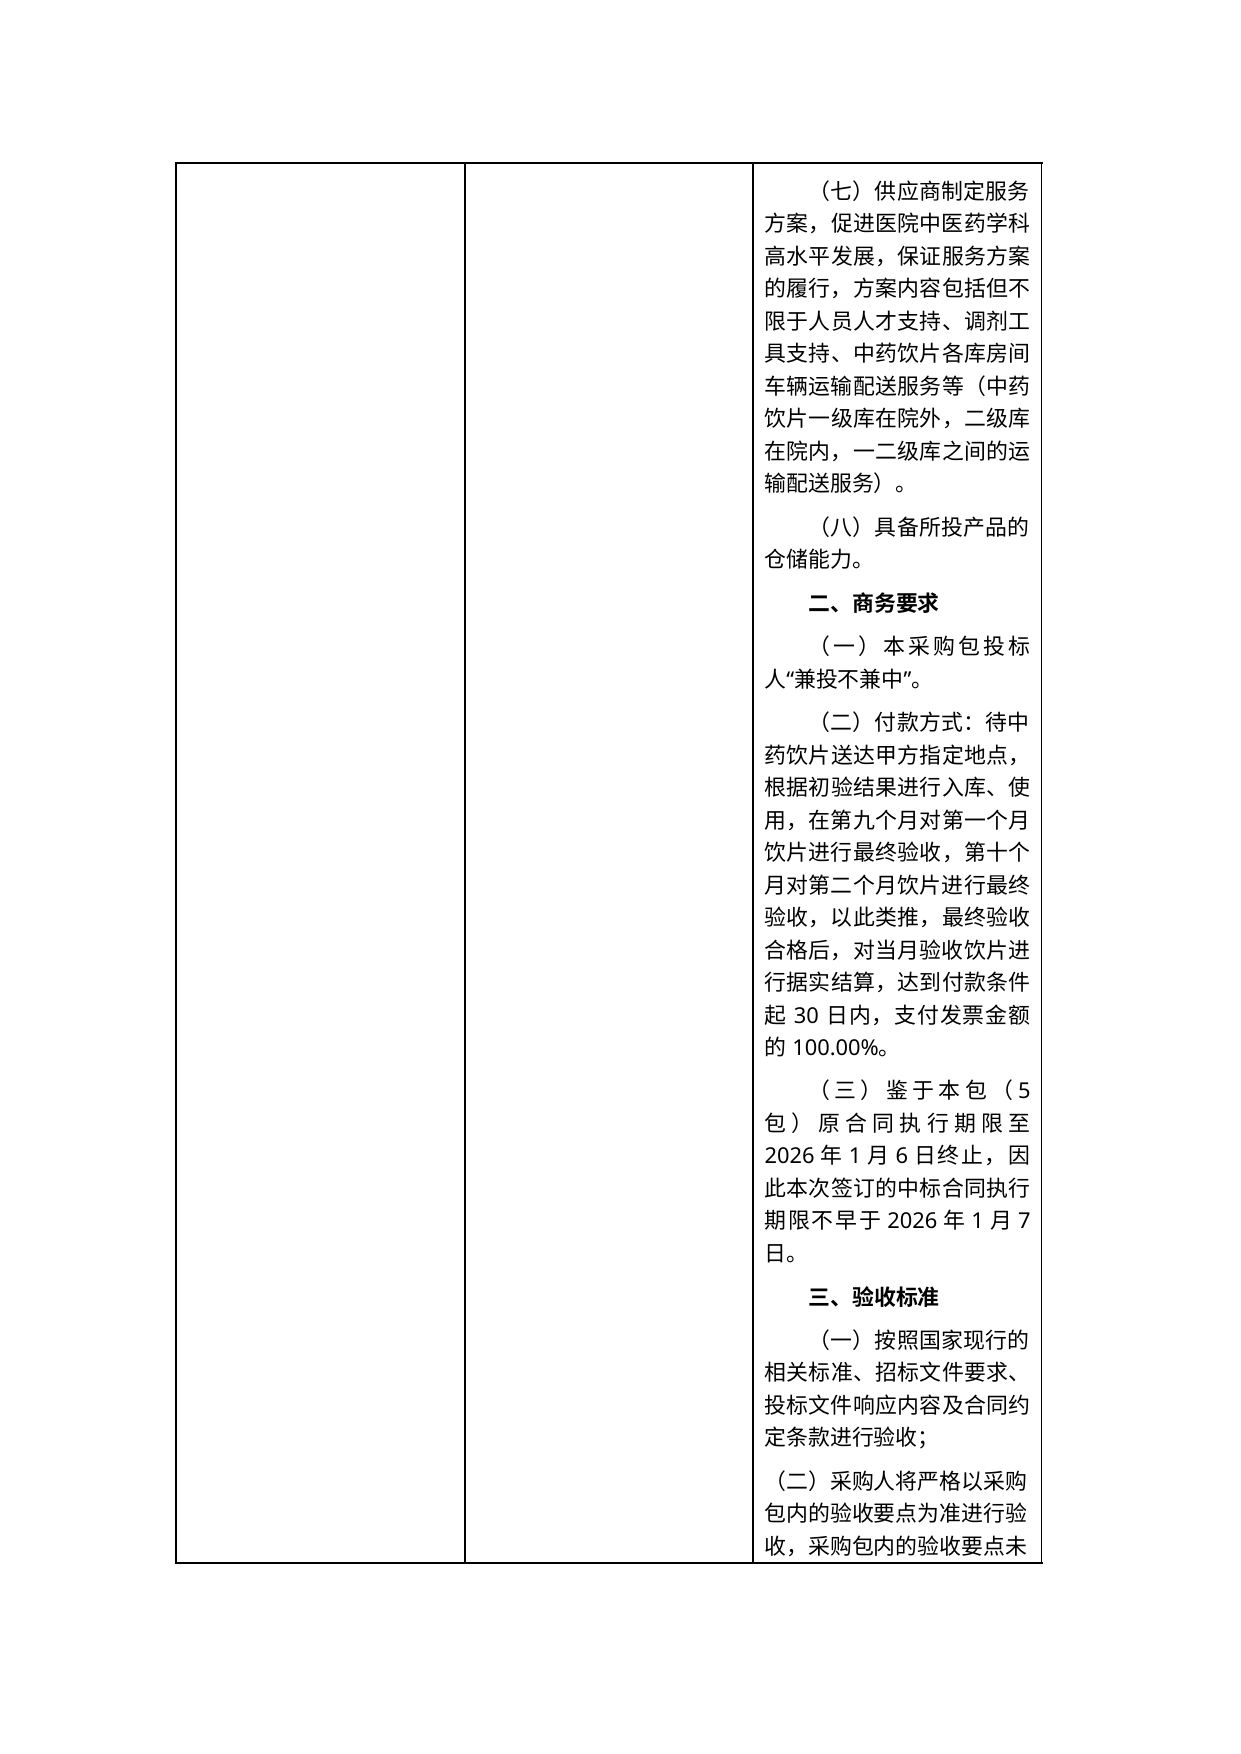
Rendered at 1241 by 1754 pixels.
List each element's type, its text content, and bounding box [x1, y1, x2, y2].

table_cell 1 [177, 164, 464, 1562]
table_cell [754, 164, 1041, 1562]
table_cell [466, 164, 752, 1562]
